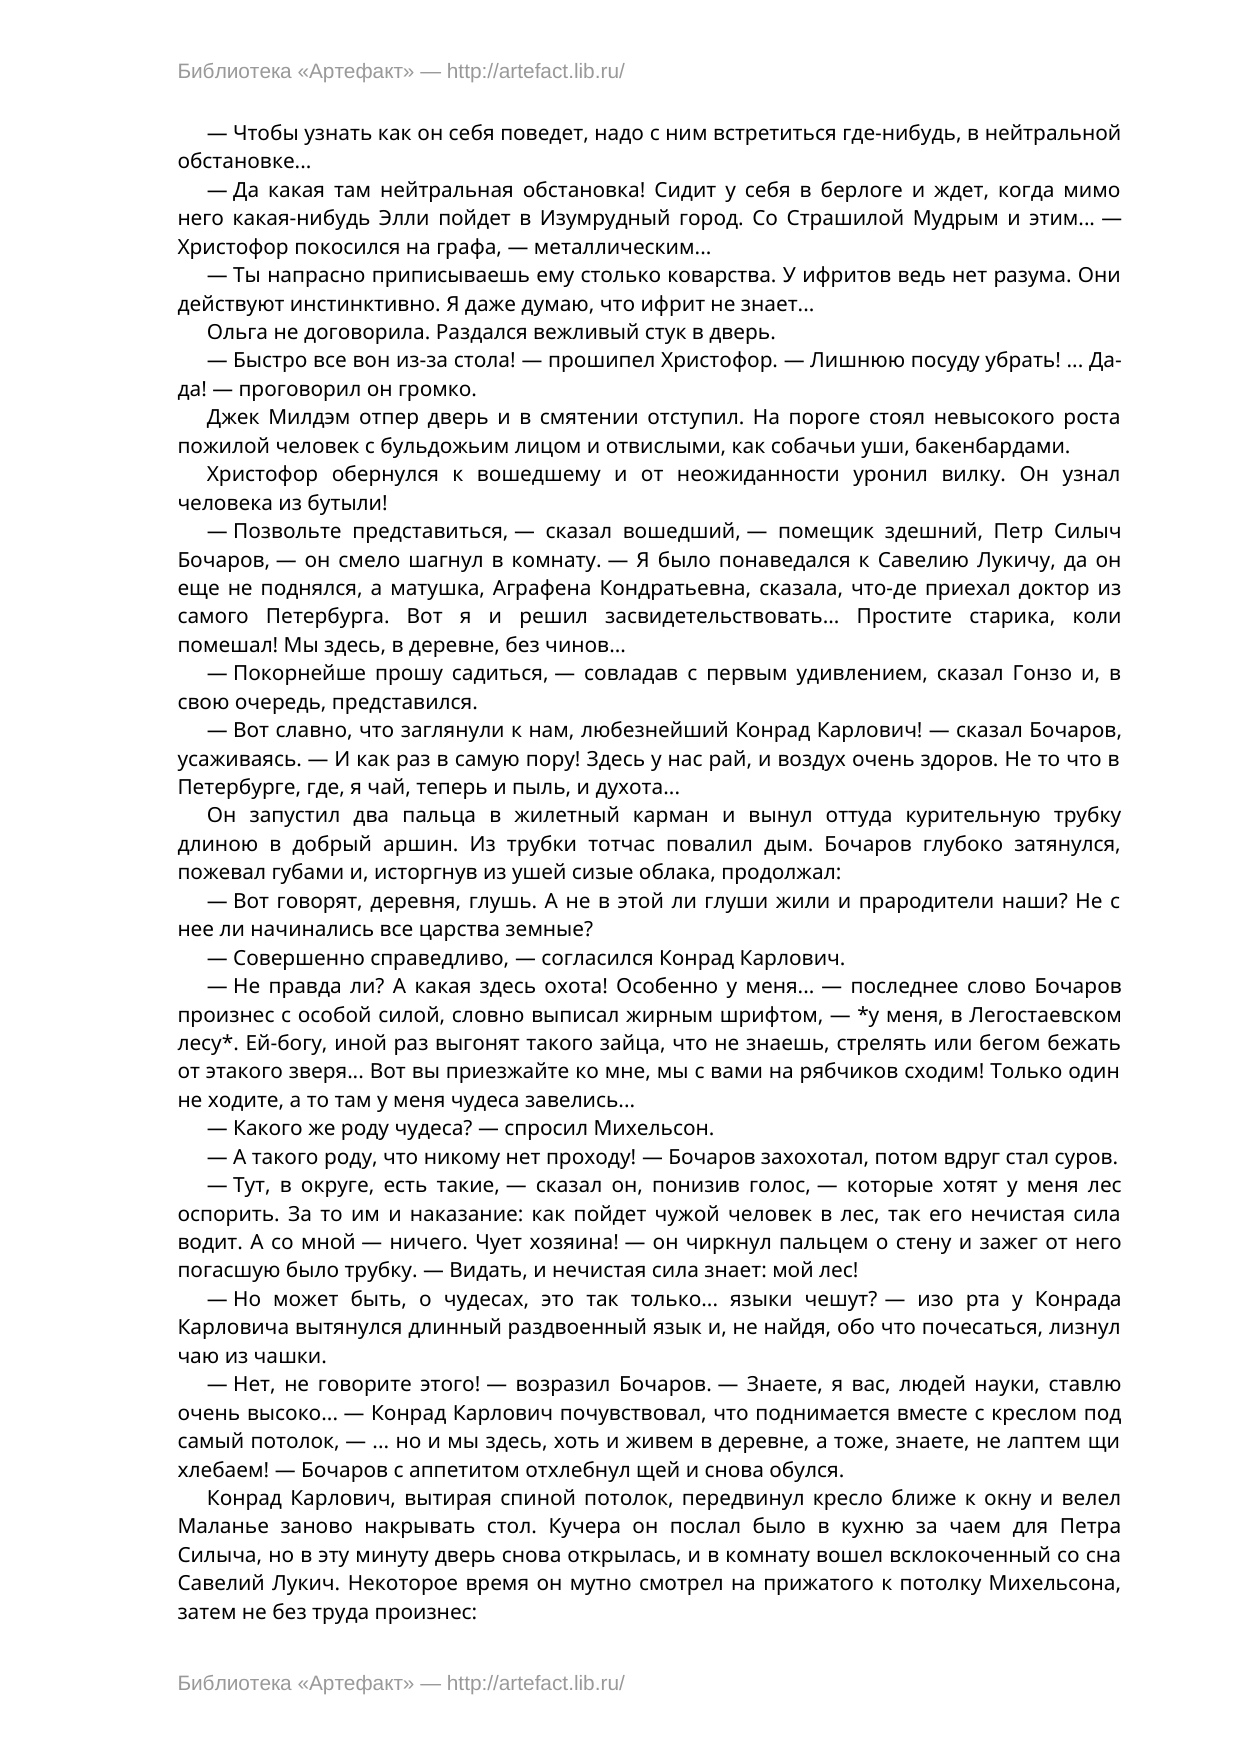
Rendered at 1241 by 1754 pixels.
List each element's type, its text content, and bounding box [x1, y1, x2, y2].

text — Быстро все вон из-за стола! — прошипел Христофор. — Лишнюю посуду убрать! ... Да-да! — проговорил он громко. [177, 346, 1122, 402]
text — Ты напрасно приписываешь ему столько коварства. У ифритов ведь нет разума. Они действуют инстинктивно. Я даже думаю, что ифрит не знает... [177, 260, 1122, 317]
text — Позвольте представиться, — сказал вошедший, — помещик здешний, Петр Силыч Бочаров, — он смело шагнул в комнату. — Я было понаведался к Савелию Лукичу, да он еще не поднялся, а матушка, Аграфена Кондратьевна, сказала, что-де приехал доктор из самого Петербурга. Вот я и решил засвидетельствовать... Простите старика, коли помешал! Мы здесь, в деревне, без чинов... [177, 516, 1122, 658]
text — Чтобы узнать как он себя поведет, надо с ним встретиться где-нибудь, в нейтральной обстановке... [177, 118, 1122, 175]
text — Не правда ли? А какая здесь охота! Особенно у меня... — последнее слово Бочаров произнес с особой силой, словно выписал жирным шрифтом, — *у меня, в Легостаевском лесу*. Ей-богу, иной раз выгонят такого зайца, что не знаешь, стрелять или бегом бежать от этакого зверя... Вот вы приезжайте ко мне, мы с вами на рябчиков сходим! Только один не ходите, а то там у меня чудеса завелись... [177, 971, 1122, 1113]
text Христофор обернулся к вошедшему и от неожиданности уронил вилку. Он узнал человека из бутыли! [177, 459, 1122, 516]
text — Вот говорят, деревня, глушь. А не в этой ли глуши жили и прародители наши? Не с нее ли начинались все царства земные? [177, 886, 1122, 943]
text Конрад Карлович, вытирая спиной потолок, передвинул кресло ближе к окну и велел Маланье заново накрывать стол. Кучера он послал было в кухню за чаем для Петра Силыча, но в эту минуту дверь снова открылась, и в комнату вошел всклокоченный со сна Савелий Лукич. Некоторое время он мутно смотрел на прижатого к потолку Михельсона, затем не без труда произнес: [177, 1483, 1122, 1625]
text — Нет, не говорите этого! — возразил Бочаров. — Знаете, я вас, людей науки, ставлю очень высоко... — Конрад Карлович почувствовал, что поднимается вместе с креслом под самый потолок, — ... но и мы здесь, хоть и живем в деревне, а тоже, знаете, не лаптем щи хлебаем! — Бочаров с аппетитом отхлебнул щей и снова обулся. [177, 1369, 1122, 1483]
text Ольга не договорила. Раздался вежливый стук в дверь. [177, 317, 1122, 346]
text — Какого же роду чудеса? — спросил Михельсон. [177, 1113, 1122, 1142]
text — Да какая там нейтральная обстановка! Сидит у себя в берлоге и ждет, когда мимо него какая-нибудь Элли пойдет в Изумрудный город. Со Страшилой Мудрым и этим... — Христофор покосился на графа, — металлическим... [177, 175, 1122, 260]
text — А такого роду, что никому нет проходу! — Бочаров захохотал, потом вдруг стал суров. [177, 1142, 1122, 1170]
text — Покорнейше прошу садиться, — совладав с первым удивлением, сказал Гонзо и, в свою очередь, представился. [177, 658, 1122, 715]
text — Тут, в округе, есть такие, — сказал он, понизив голос, — которые хотят у меня лес оспорить. За то им и наказание: как пойдет чужой человек в лес, так его нечистая сила водит. А со мной — ничего. Чует хозяина! — он чиркнул пальцем о стену и зажег от него погасшую было трубку. — Видать, и нечистая сила знает: мой лес! [177, 1170, 1122, 1284]
text — Но может быть, о чудесах, это так только... языки чешут? — изо рта у Конрада Карловича вытянулся длинный раздвоенный язык и, не найдя, обо что почесаться, лизнул чаю из чашки. [177, 1284, 1122, 1369]
text Он запустил два пальца в жилетный карман и вынул оттуда курительную трубку длиною в добрый аршин. Из трубки тотчас повалил дым. Бочаров глубоко затянулся, пожевал губами и, исторгнув из ушей сизые облака, продолжал: [177, 801, 1122, 886]
text Джек Милдэм отпер дверь и в смятении отступил. На пороге стоял невысокого роста пожилой человек с бульдожьим лицом и отвислыми, как собачьи уши, бакенбардами. [177, 402, 1122, 459]
text — Вот славно, что заглянули к нам, любезнейший Конрад Карлович! — сказал Бочаров, усаживаясь. — И как раз в самую пору! Здесь у нас рай, и воздух очень здоров. Не то что в Петербурге, где, я чай, теперь и пыль, и духота... [177, 715, 1122, 801]
text — Совершенно справедливо, — согласился Конрад Карлович. [177, 943, 1122, 971]
